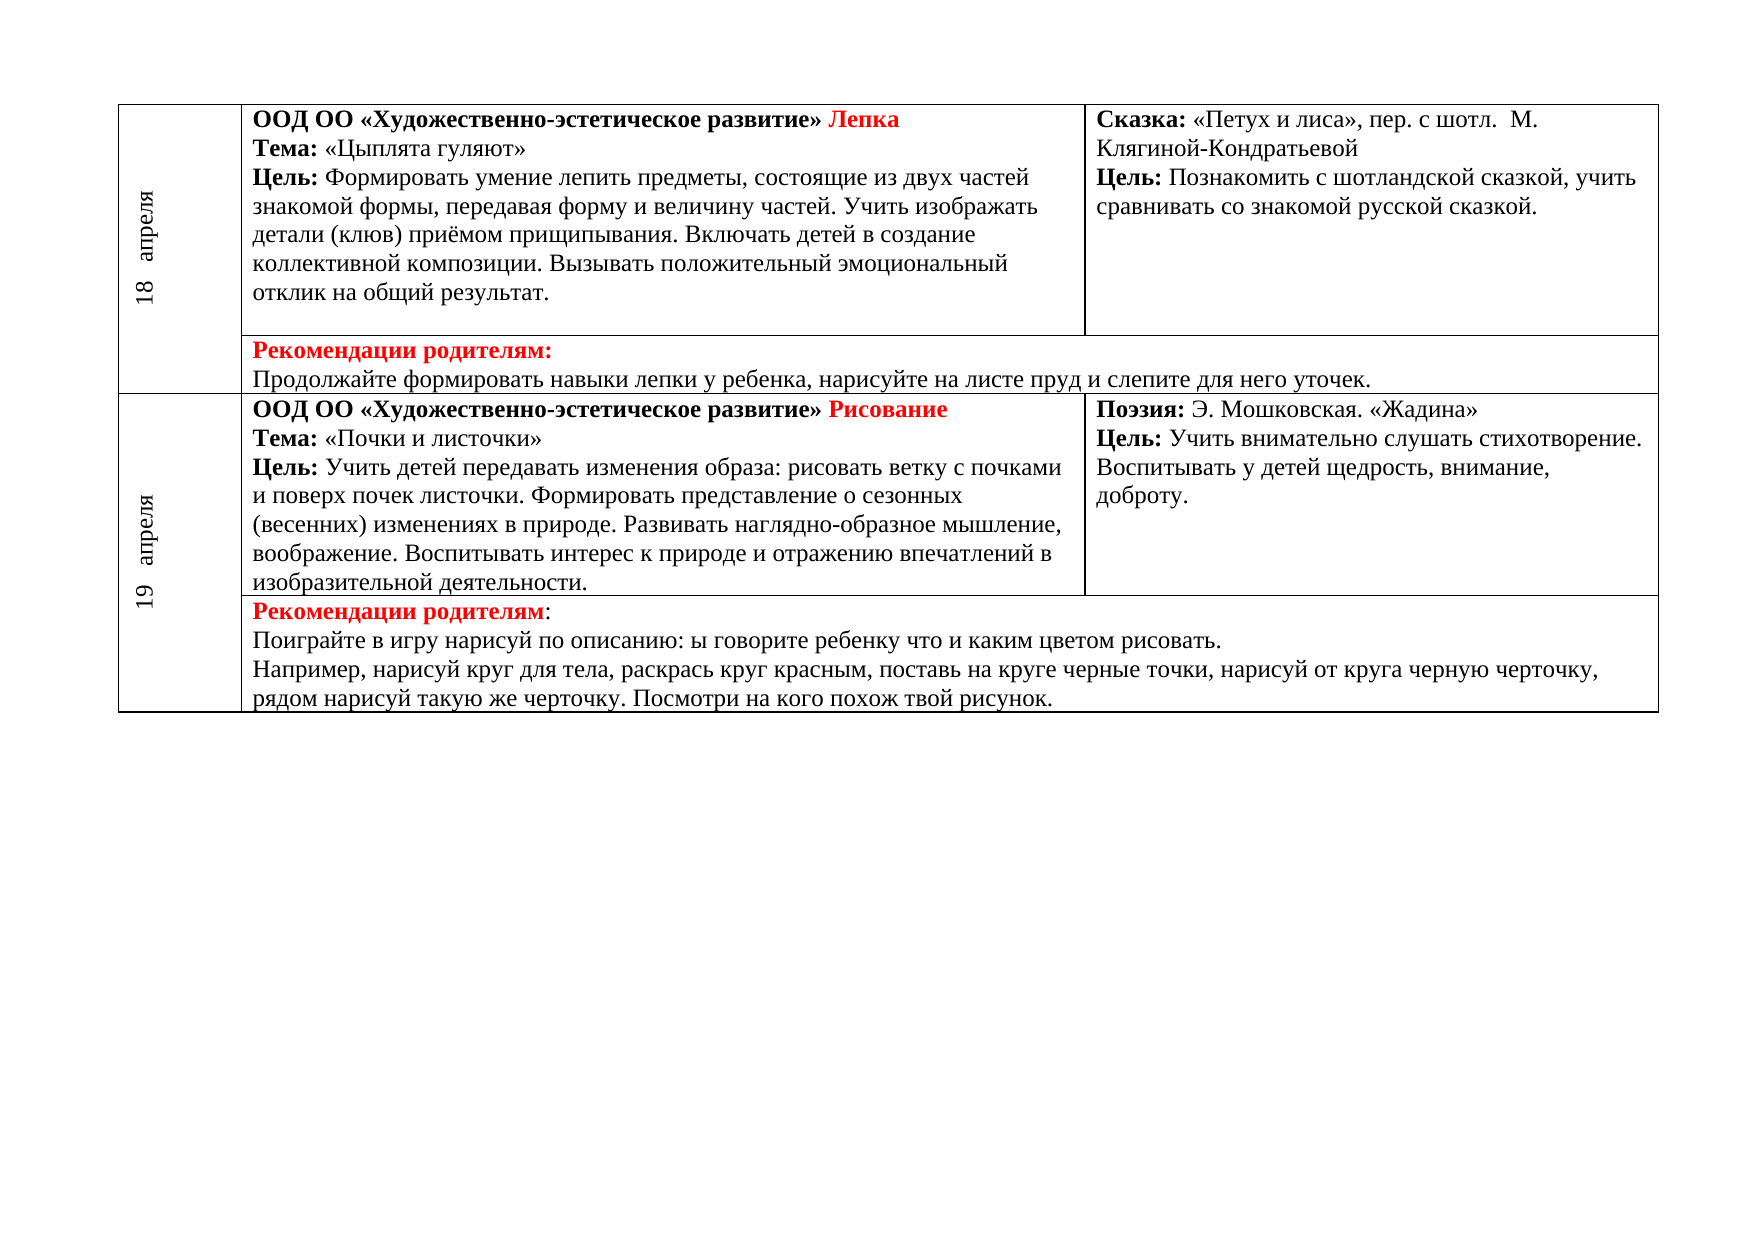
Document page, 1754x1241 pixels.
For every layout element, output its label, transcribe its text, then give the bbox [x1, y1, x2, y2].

table_cell Рекомендации родителям: Поиграйте в игру нарисуй по описанию: ы говорите ребенку что и каким цветом рисовать. Например, нарисуй круг для тела, раскрась круг красным, поставь на круге черные точки, нарисуй от круга черную черточку, рядом нарисуй такую же черточку. Посмотри на кого похож твой рисунок. [242, 596, 1658, 711]
table_cell ООД ОО «Художественно-эстетическое развитие» Рисование Тема: «Почки и листочки» Цель: Учить детей передавать изменения образа: рисовать ветку с почками и поверх почек листочки. Формировать представление о сезонных (весенних) изменениях в природе. Развивать наглядно-образное мышление, воображение. Воспитывать интерес к природе и отражению впечатлений в изобразительной деятельности. [242, 394, 1084, 595]
table_cell 18 апреля [119, 105, 241, 393]
table_cell ООД ОО «Художественно-эстетическое развитие» Лепка Тема: «Цыплята гуляют» Цель: Формировать умение лепить предметы, состоящие из двух частей знакомой формы, передавая форму и величину частей. Учить изображать детали (клюв) приёмом прищипывания. Включать детей в создание коллективной композиции. Вызывать положительный эмоциональный отклик на общий результат. [242, 105, 1084, 334]
table_cell Поэзия: Э. Мошковская. «Жадина» Цель: Учить внимательно слушать стихотворение. Воспитывать у детей щедрость, внимание, доброту. [1086, 394, 1658, 595]
table_cell Сказка: «Петух и лиса», пер. с шотл. М. Клягиной-Кондратьевой Цель: Познакомить с шотландской сказкой, учить сравнивать со знакомой русской сказкой. [1086, 105, 1658, 334]
table_cell 19 апреля [119, 394, 241, 711]
table_cell Рекомендации родителям: Продолжайте формировать навыки лепки у ребенка, нарисуйте на листе пруд и слепите для него уточек. [242, 336, 1658, 393]
